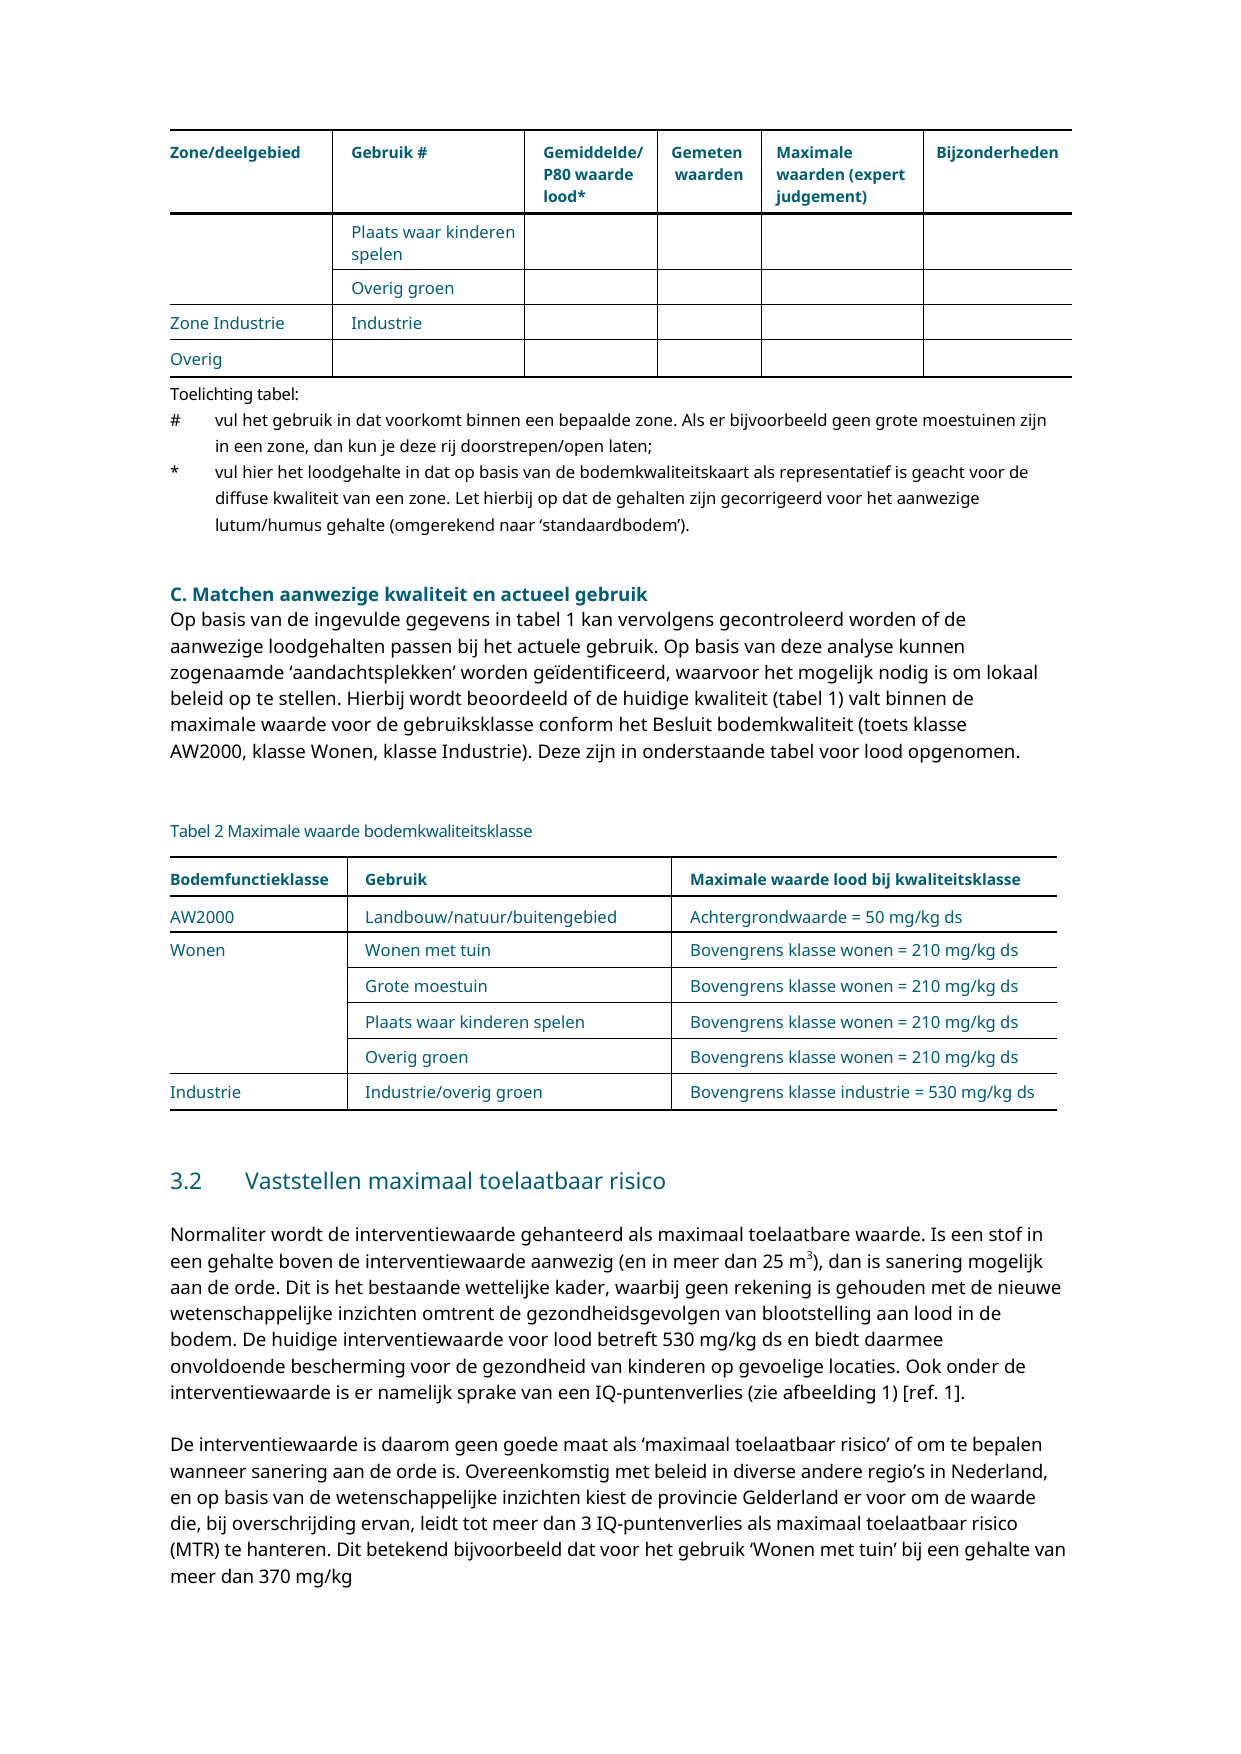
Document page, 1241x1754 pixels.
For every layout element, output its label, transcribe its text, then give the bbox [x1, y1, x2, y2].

picture [237, 825, 241, 837]
table_cell [924, 215, 1072, 269]
table_header Gemeten waarden [658, 131, 761, 212]
text C. Matchen aanwezige kwaliteit en actueel gebruik [170, 582, 1071, 606]
table_header Maximale waarde lood bij kwaliteitsklasse [672, 858, 1057, 895]
table_cell Grote moestuin [348, 968, 671, 1002]
table_cell [658, 340, 761, 376]
table_cell [762, 215, 923, 269]
text Toelichting tabel: [170, 384, 1071, 405]
table_cell Bovengrens klasse wonen = 210 mg/kg ds [672, 1003, 1057, 1037]
table_cell Wonen [170, 933, 347, 1073]
table_cell [762, 305, 923, 339]
table_cell [762, 270, 923, 304]
table_header Gebruik [348, 858, 671, 895]
table_cell Overig [170, 340, 332, 376]
table_cell [924, 340, 1072, 376]
picture [352, 317, 356, 327]
table_header Maximale waarden (expert judgement) [762, 131, 923, 212]
table_cell [170, 215, 332, 304]
text # vul het gebruik in dat voorkomt binnen een bepaalde zone. Als er bijvoorbeeld geen grote moestuinen zijn in een zone, dan kun je deze rij doorstrepen/open laten; [170, 405, 1064, 457]
table_header Bodemfunctieklasse [170, 858, 347, 895]
table_cell [333, 340, 524, 376]
picture [364, 824, 368, 837]
picture [366, 1086, 370, 1096]
table_cell [525, 215, 657, 269]
text De interventiewaarde is daarom geen goede maat als ‘maximaal toelaatbaar risico’ of om te bepalen wanneer sanering aan de orde is. Overeenkomstig met beleid in diverse andere regio’s in Nederland, en op basis van de wetenschappelijke inzichten kiest de provincie Gelderland er voor om de waarde die, bij overschrijding ervan, leidt tot meer dan 3 IQ-puntenverlies als maximaal toelaatbaar risico (MTR) te hanteren. Dit betekend bijvoorbeeld dat voor het gebruik ‘Wonen met tuin’ bij een gehalte van meer dan 370 mg/kg [170, 1431, 1071, 1588]
text Tabel 2 Maximale waarde bodemkwaliteitsklasse [170, 821, 1071, 841]
table_cell Industrie [333, 305, 524, 339]
text Normaliter wordt de interventiewaarde gehanteerd als maximaal toelaatbare waarde. Is een stof in een gehalte boven de interventiewaarde aanwezig (en in meer dan 25 m3), dan is sanering mogelijk aan de orde. Dit is het bestaande wettelijke kader, waarbij geen rekening is gehouden met de nieuwe wetenschappelijke inzichten omtrent de gezondheidsgevolgen van blootstelling aan lood in de bodem. De huidige interventiewaarde voor lood betreft 530 mg/kg ds en biedt daarmee onvoldoende bescherming voor de gezondheid van kinderen op gevoelige locaties. Ook onder de interventiewaarde is er namelijk sprake van een IQ-puntenverlies (zie afbeelding 1) [ref. 1]. [170, 1221, 1064, 1405]
table_cell [658, 270, 761, 304]
table_cell Plaats waar kinderen spelen [348, 1003, 671, 1037]
table_cell [525, 340, 657, 376]
table_cell [924, 270, 1072, 304]
table_cell [525, 270, 657, 304]
text Op basis van de ingevulde gegevens in tabel 1 kan vervolgens gecontroleerd worden of de aanwezige loodgehalten passen bij het actuele gebruik. Op basis van deze analyse kunnen zogenaamde ‘aandachtsplekken’ worden geïdentificeerd, waarvoor het mogelijk nodig is om lokaal beleid op te stellen. Hierbij wordt beoordeeld of de huidige kwaliteit (tabel 1) valt binnen de maximale waarde voor de gebruiksklasse conform het Besluit bodemkwaliteit (toets klasse AW2000, klasse Wonen, klasse Industrie). Deze zijn in onderstaande tabel voor lood opgenomen. [170, 606, 1041, 763]
table_cell Achtergrondwaarde = 50 mg/kg ds [672, 897, 1057, 931]
table_header Bijzonderheden [924, 131, 1072, 212]
table_cell Zone Industrie [170, 305, 332, 339]
table_header Gebruik # [333, 131, 524, 212]
table_cell [924, 305, 1072, 339]
table_cell Bovengrens klasse wonen = 210 mg/kg ds [672, 968, 1057, 1002]
table_cell Bovengrens klasse industrie = 530 mg/kg ds [672, 1074, 1057, 1109]
table_cell [658, 215, 761, 269]
table_cell [658, 305, 761, 339]
table_cell [525, 305, 657, 339]
table_cell Bovengrens klasse wonen = 210 mg/kg ds [672, 933, 1057, 967]
table_header Zone/deelgebied [170, 131, 332, 212]
table_cell Industrie [170, 1074, 347, 1109]
table_cell Industrie/overig groen [348, 1074, 671, 1109]
table_cell [762, 340, 923, 376]
table_cell Overig groen [333, 270, 524, 304]
table_header Gemiddelde/ P80 waarde lood* [525, 131, 657, 212]
table_cell Landbouw/natuur/buitengebied [348, 897, 671, 931]
picture [513, 910, 517, 923]
table_cell Bovengrens klasse wonen = 210 mg/kg ds [672, 1039, 1057, 1073]
table_cell Plaats waar kinderen spelen [333, 215, 524, 269]
table_cell Wonen met tuin [348, 933, 671, 967]
picture [171, 1086, 175, 1096]
table_cell Overig groen [348, 1039, 671, 1073]
table_cell AW2000 [170, 897, 347, 931]
text 3.2 Vaststellen maximaal toelaatbaar risico [170, 1165, 1071, 1195]
text * vul hier het loodgehalte in dat op basis van de bodemkwaliteitskaart als representatief is geacht voor de diffuse kwaliteit van een zone. Let hierbij op dat de gehalten zijn gecorrigeerd voor het aanwezige lutum/humus gehalte (omgerekend naar ‘standaardbodem’). [170, 458, 1064, 536]
